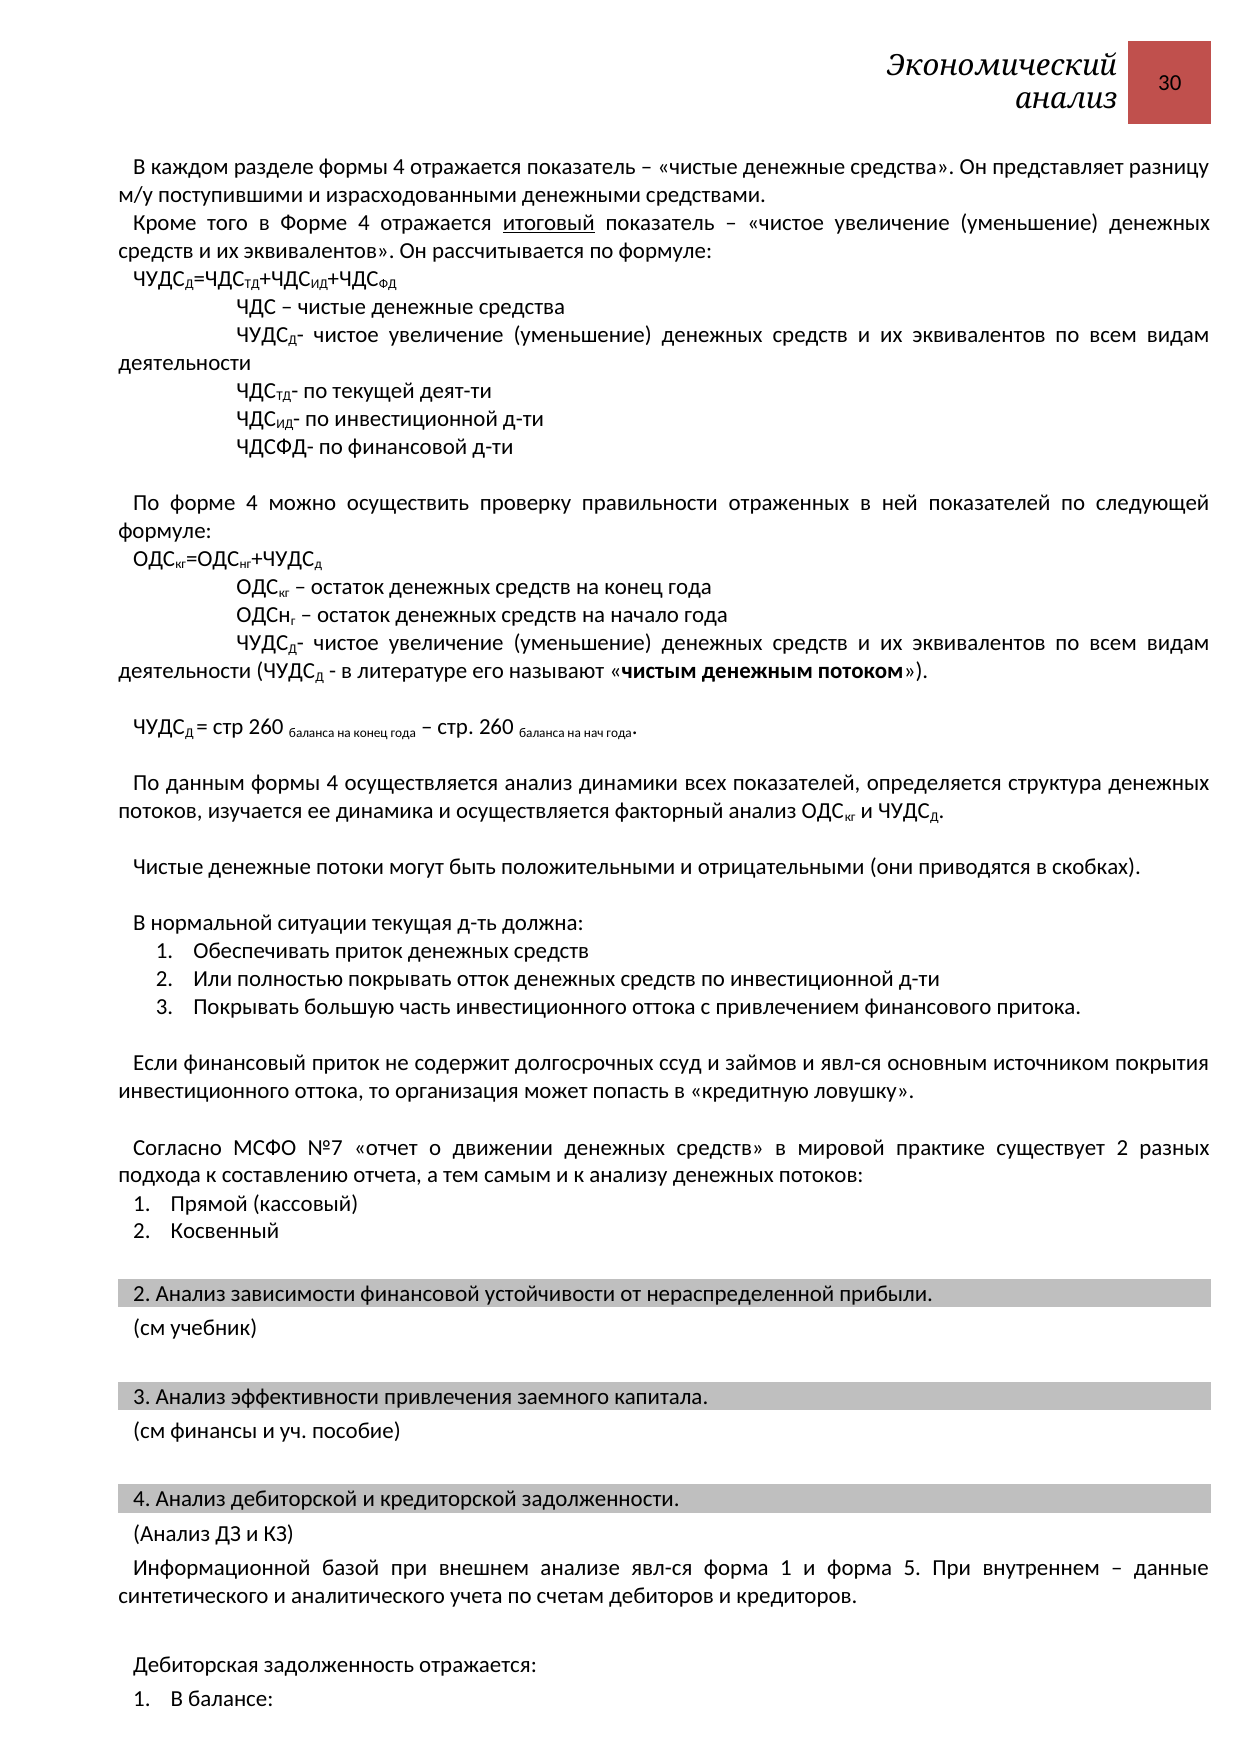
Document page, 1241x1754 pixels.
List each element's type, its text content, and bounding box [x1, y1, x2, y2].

text ЧДС – чистые денежные средства [118, 292, 1211, 320]
text По данным формы 4 осуществляется анализ динамики всех показателей, определяется структура денежных потоков, изучается ее динамика и осуществляется факторный анализ ОДСкг и ЧУДСД. [118, 768, 1211, 824]
text По форме 4 можно осуществить проверку правильности отраженных в ней показателей по следующей формуле: [118, 488, 1211, 544]
text Кроме того в Форме 4 отражается итоговый показатель – «чистое увеличение (уменьшение) денежных средств и их эквивалентов». Он рассчитывается по формуле: [118, 208, 1211, 264]
text В нормальной ситуации текущая д-ть должна: [118, 908, 1211, 936]
list Покрывать большую часть инвестиционного оттока с привлечением финансового притока. [156, 992, 1211, 1021]
text Чистые денежные потоки могут быть положительными и отрицательными (они приводятся в скобках). [118, 852, 1211, 880]
text (см финансы и уч. пособие) [118, 1416, 1211, 1444]
text ЧДСИД- по инвестиционной д-ти [118, 404, 1211, 432]
list В балансе: [133, 1684, 1211, 1712]
text ЧУДСД- чистое увеличение (уменьшение) денежных средств и их эквивалентов по всем видам деятельности [118, 320, 1211, 376]
list Косвенный [133, 1217, 1211, 1245]
text Дебиторская задолженность отражается: [118, 1650, 1211, 1678]
list Прямой (кассовый) [133, 1189, 1211, 1217]
text (см учебник) [118, 1313, 1211, 1341]
text ОДСкг=ОДСнг+ЧУДСд [118, 544, 1211, 572]
text Согласно МСФО №7 «отчет о движении денежных средств» в мировой практике существует 2 разных подхода к составлению отчета, а тем самым и к анализу денежных потоков: [118, 1133, 1211, 1189]
list Обеспечивать приток денежных средств [156, 936, 1211, 964]
text Если финансовый приток не содержит долгосрочных ссуд и займов и явл-ся основным источником покрытия инвестиционного оттока, то организация может попасть в «кредитную ловушку». [118, 1048, 1211, 1104]
text ЧУДСД = стр 260 баланса на конец года – стр. 260 баланса на нач года. [118, 712, 1211, 740]
text ЧДСФД- по финансовой д-ти [118, 432, 1211, 460]
text 2. Анализ зависимости финансовой устойчивости от нераспределенной прибыли. [118, 1279, 1211, 1307]
text Информационной базой при внешнем анализе явл-ся форма 1 и форма 5. При внутреннем – данные синтетического и аналитического учета по счетам дебиторов и кредиторов. [118, 1553, 1211, 1609]
text ЧДСТД- по текущей деят-ти [118, 376, 1211, 404]
text 3. Анализ эффективности привлечения заемного капитала. [118, 1382, 1211, 1410]
text (Анализ ДЗ и КЗ) [118, 1519, 1211, 1547]
text В каждом разделе формы 4 отражается показатель – «чистые денежные средства». Он представляет разницу м/у поступившими и израсходованными денежными средствами. [118, 152, 1211, 208]
text ЧУДСД=ЧДСТД+ЧДСИД+ЧДСФД [118, 264, 1211, 292]
text ЧУДСД- чистое увеличение (уменьшение) денежных средств и их эквивалентов по всем видам деятельности (ЧУДСД - в литературе его называют «чистым денежным потоком»). [118, 628, 1211, 684]
text ОДСнг – остаток денежных средств на начало года [118, 600, 1211, 628]
list Или полностью покрывать отток денежных средств по инвестиционной д-ти [156, 964, 1211, 992]
text 4. Анализ дебиторской и кредиторской задолженности. [118, 1484, 1211, 1513]
text ОДСкг – остаток денежных средств на конец года [118, 572, 1211, 600]
